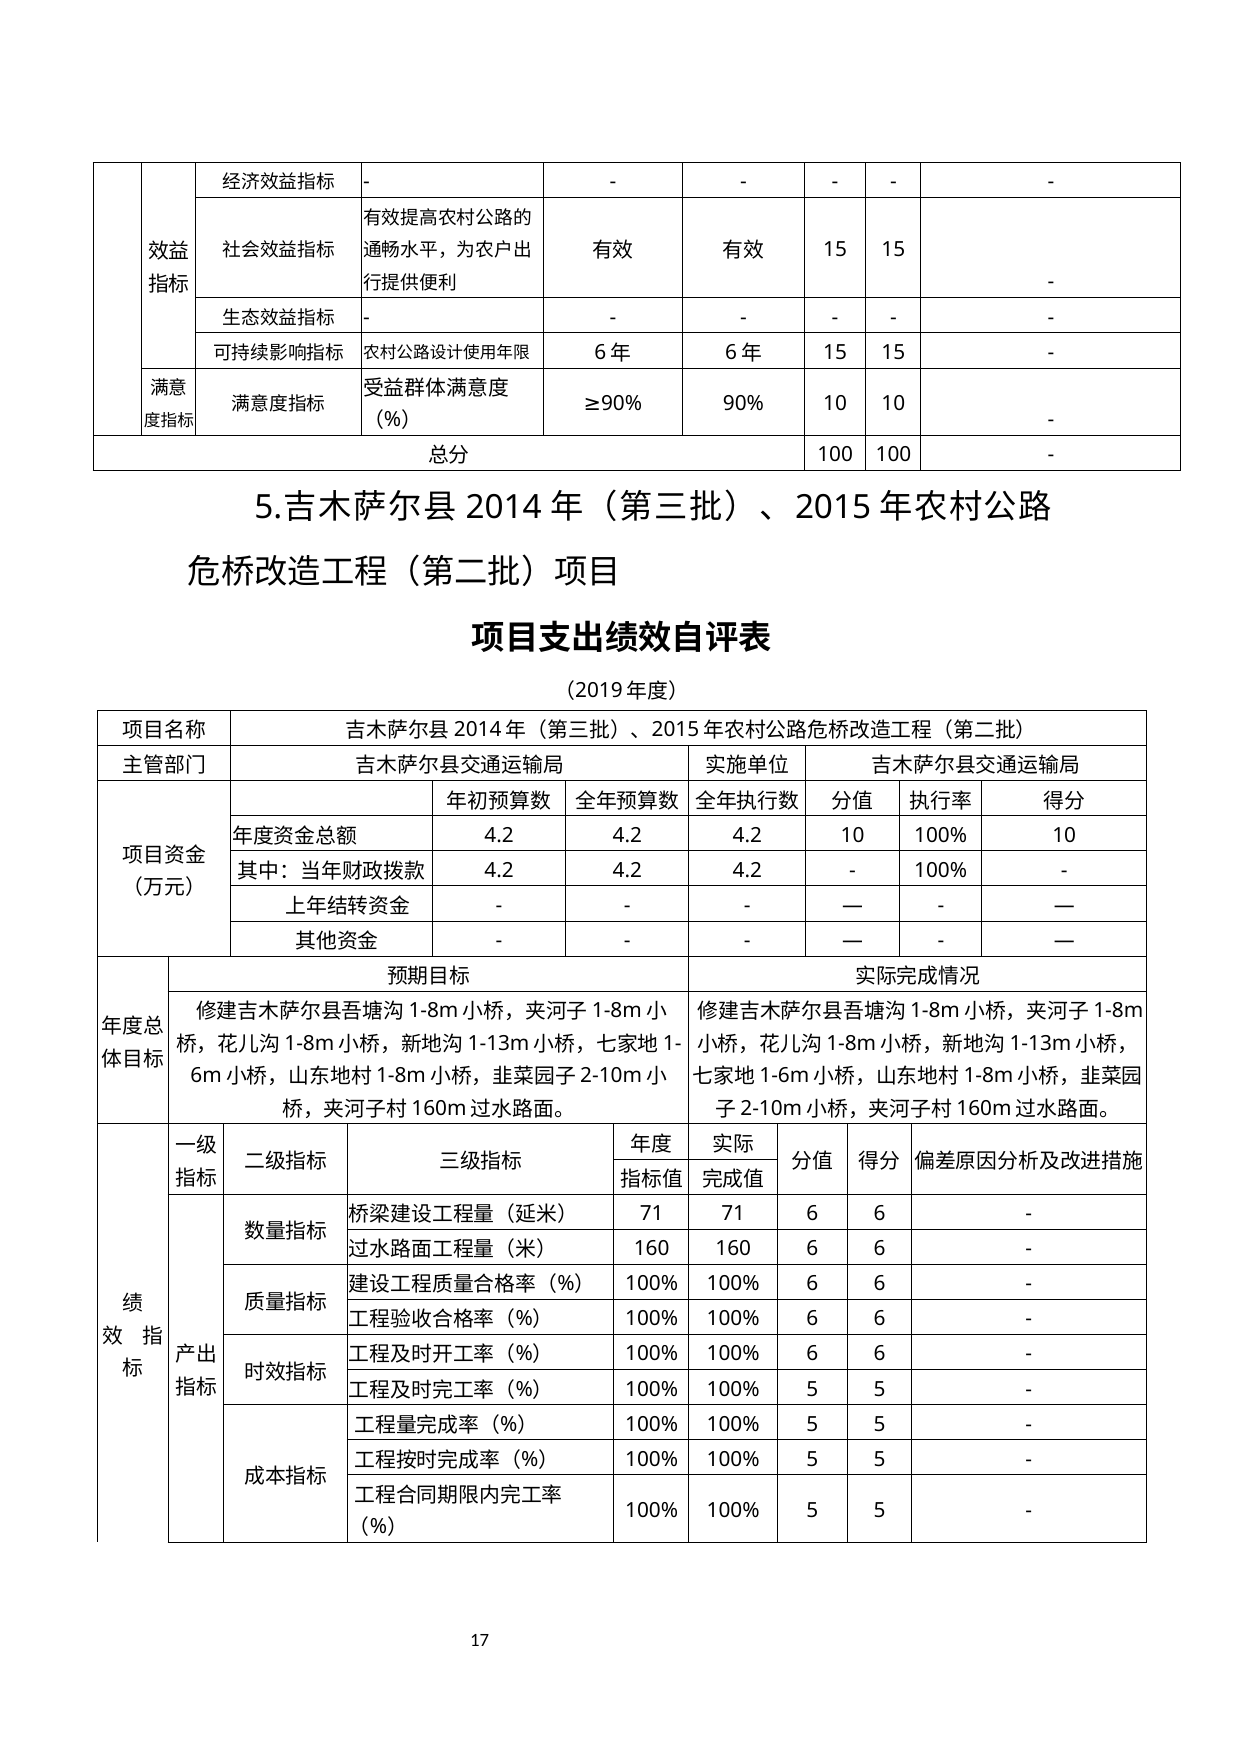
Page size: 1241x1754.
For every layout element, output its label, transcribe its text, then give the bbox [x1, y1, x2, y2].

table_cell - [683, 298, 804, 332]
table_cell - [362, 298, 543, 332]
table_cell 质量指标 [224, 1265, 347, 1334]
table_cell 15 [866, 198, 920, 297]
table_cell 5 [848, 1370, 911, 1404]
table_cell 有效提高农村公路的通畅水平，为农户出行提供便利 [362, 198, 543, 297]
table_cell 二级指标 [224, 1124, 347, 1193]
table_cell - [805, 163, 865, 197]
table_cell 5 [848, 1440, 911, 1474]
table_cell 6 [778, 1300, 847, 1334]
table_cell 4.2 [689, 816, 805, 850]
table_cell 6 [778, 1230, 847, 1264]
table_cell 100 [805, 436, 865, 470]
table_cell - [805, 298, 865, 332]
table_cell 6 [848, 1230, 911, 1264]
table_cell 吉木萨尔县交通运输局 [806, 746, 1146, 780]
table_cell 5 [778, 1440, 847, 1474]
table_cell 实际完成情况 [689, 957, 1146, 991]
table_cell - [912, 1405, 1146, 1439]
table_cell - [566, 922, 688, 956]
table_cell - [912, 1300, 1146, 1334]
table_cell 产出指标 [169, 1195, 223, 1542]
table_cell 6年 [683, 333, 804, 367]
table_cell 受益群体满意度（%） [362, 369, 543, 435]
table_cell 修建吉木萨尔县吾塘沟1-8m小桥，夹河子1-8m小桥，花儿沟1-8m小桥，新地沟1-13m小桥，七家地1-6m小桥，山东地村1-8m小桥，韭菜园子2-10m小桥，夹河子村160m过水路面。 [169, 992, 688, 1123]
table_cell 100% [900, 816, 981, 850]
table_cell 年度资金总额 [231, 816, 432, 850]
table_cell 100% [614, 1475, 688, 1542]
table_cell 4.2 [566, 851, 688, 885]
table_cell - [433, 922, 565, 956]
table_cell 160 [614, 1230, 688, 1264]
table_cell - [921, 333, 1180, 367]
table_cell 15 [805, 198, 865, 297]
table_cell 农村公路设计使用年限 [362, 333, 543, 367]
table_cell 90% [683, 369, 804, 435]
table_cell — [982, 886, 1146, 921]
table_cell - [689, 922, 805, 956]
table_cell 得分 [848, 1124, 911, 1193]
table_cell 有效 [544, 198, 682, 297]
table_cell 6 [848, 1265, 911, 1299]
table_cell - [900, 886, 981, 921]
table_cell 吉木萨尔县交通运输局 [231, 746, 688, 780]
table_cell - [866, 298, 920, 332]
table_cell 100% [614, 1265, 688, 1299]
table_cell 指标值 [614, 1160, 688, 1193]
table_cell - [921, 436, 1180, 470]
table_cell 绩 效 指 标 [98, 1124, 168, 1542]
table_cell 5 [778, 1475, 847, 1542]
table_cell 可持续影响指标 [196, 333, 361, 367]
table_cell 全年预算数 [566, 781, 688, 815]
table_cell 71 [689, 1195, 777, 1229]
table_cell 4.2 [689, 851, 805, 885]
table_cell - [433, 886, 565, 921]
table_cell 成本指标 [224, 1405, 347, 1542]
table_cell 15 [866, 333, 920, 367]
table_cell [231, 781, 432, 815]
table_cell 工程按时完成率（%） [348, 1440, 613, 1474]
table_cell 年度总体目标 [98, 957, 168, 1123]
table_cell 10 [982, 816, 1146, 850]
table_cell - [689, 886, 805, 921]
table_cell 偏差原因分析及改进措施 [912, 1124, 1146, 1193]
table_cell - [806, 851, 899, 885]
list 5.吉木萨尔县2014年（第三批）、2015年农村公路危桥改造工程（第二批）项目 [187, 471, 1053, 601]
table_cell 项目资金 （万元） [98, 781, 230, 956]
table_cell 4.2 [433, 816, 565, 850]
table_cell 完成值 [689, 1160, 777, 1193]
table_cell 满意度指标 [196, 369, 361, 435]
table_cell 实施单位 [689, 746, 805, 780]
table_cell - [912, 1265, 1146, 1299]
table_cell 100% [614, 1370, 688, 1404]
table_cell 100% [689, 1440, 777, 1474]
table_cell （2019年度） [97, 668, 1146, 710]
table_cell 一级指标 [169, 1124, 223, 1193]
table_cell 数量指标 [224, 1195, 347, 1264]
table_cell 100% [689, 1475, 777, 1542]
table_cell 6 [778, 1335, 847, 1369]
table_cell - [912, 1230, 1146, 1264]
table_cell 100% [614, 1300, 688, 1334]
table_cell - [362, 163, 543, 197]
table_cell 项目名称 [98, 711, 230, 745]
table_cell 工程及时开工率（%） [348, 1335, 613, 1369]
table_cell 工程量完成率（%） [348, 1405, 613, 1439]
table_cell 100% [689, 1405, 777, 1439]
table_cell 其他资金 [231, 922, 432, 956]
table_cell 100 [866, 436, 920, 470]
table_cell 100% [689, 1335, 777, 1369]
table_cell 5 [778, 1370, 847, 1404]
table_cell 100% [614, 1405, 688, 1439]
table_cell 6 [778, 1265, 847, 1299]
table_cell - [912, 1195, 1146, 1229]
table_cell ≥90% [544, 369, 682, 435]
table_cell 其中：当年财政拨款 [231, 851, 432, 885]
table_cell 建设工程质量合格率（%） [348, 1265, 613, 1299]
table_cell 三级指标 [348, 1124, 613, 1193]
table_cell 100% [689, 1300, 777, 1334]
table_cell 满意度指标 [142, 369, 195, 435]
table_cell 主管部门 [98, 746, 230, 780]
table_cell 6 [848, 1300, 911, 1334]
table_cell 有效 [683, 198, 804, 297]
table_cell 分值 [778, 1124, 847, 1193]
table_cell 得分 [982, 781, 1146, 815]
table_cell - [544, 298, 682, 332]
table_cell 100% [689, 1370, 777, 1404]
table_cell 100% [614, 1335, 688, 1369]
table_cell 桥梁建设工程量（延米） [348, 1195, 613, 1229]
table_cell 年初预算数 [433, 781, 565, 815]
table_cell — [806, 922, 899, 956]
table_cell - [921, 298, 1180, 332]
table_cell - [921, 198, 1180, 297]
table_cell 10 [806, 816, 899, 850]
table_cell - [912, 1475, 1146, 1542]
table_cell 工程验收合格率（%） [348, 1300, 613, 1334]
table_cell - [912, 1370, 1146, 1404]
table_cell 100% [614, 1440, 688, 1474]
table_cell — [806, 886, 899, 921]
table_cell 经济效益指标 [196, 163, 361, 197]
table_cell 100% [689, 1265, 777, 1299]
table_cell 年度 [614, 1124, 688, 1158]
table_cell - [912, 1440, 1146, 1474]
table_cell 6年 [544, 333, 682, 367]
table_cell - [544, 163, 682, 197]
table_cell 分值 [806, 781, 899, 815]
table_cell 15 [805, 333, 865, 367]
table_cell - [566, 886, 688, 921]
table_cell 时效指标 [224, 1335, 347, 1404]
table_cell 6 [848, 1195, 911, 1229]
table_cell 过水路面工程量（米） [348, 1230, 613, 1264]
table_cell 全年执行数 [689, 781, 805, 815]
table_cell 100% [900, 851, 981, 885]
table_cell 执行率 [900, 781, 981, 815]
table_cell 71 [614, 1195, 688, 1229]
table_cell 6 [778, 1195, 847, 1229]
table_cell - [683, 163, 804, 197]
table_cell 5 [848, 1475, 911, 1542]
table_cell 6 [848, 1335, 911, 1369]
table_cell - [912, 1335, 1146, 1369]
table_cell 5 [848, 1405, 911, 1439]
table_cell - [982, 851, 1146, 885]
table_cell 吉木萨尔县2014年（第三批）、2015年农村公路危桥改造工程（第二批） [231, 711, 1146, 745]
table_cell 生态效益指标 [196, 298, 361, 332]
table_cell 工程合同期限内完工率（%） [348, 1475, 613, 1542]
table_cell 10 [866, 369, 920, 435]
table_cell - [921, 369, 1180, 435]
table_header 项目支出绩效自评表 [97, 601, 1146, 668]
table_cell 上年结转资金 [231, 886, 432, 921]
table_cell 4.2 [433, 851, 565, 885]
table_cell 5 [778, 1405, 847, 1439]
table_cell 社会效益指标 [196, 198, 361, 297]
table_cell 实际 [689, 1124, 777, 1158]
table_cell 效益指标 [142, 163, 195, 367]
table_cell — [982, 922, 1146, 956]
table_cell 4.2 [566, 816, 688, 850]
table_cell 10 [805, 369, 865, 435]
table_cell 工程及时完工率（%） [348, 1370, 613, 1404]
table_cell 160 [689, 1230, 777, 1264]
table_cell 总分 [94, 436, 804, 470]
table_cell - [921, 163, 1180, 197]
table_cell 预期目标 [169, 957, 688, 991]
table_cell - [900, 922, 981, 956]
table_cell 修建吉木萨尔县吾塘沟1-8m小桥，夹河子1-8m小桥，花儿沟1-8m小桥，新地沟1-13m小桥，七家地1-6m小桥，山东地村1-8m小桥，韭菜园子2-10m小桥，夹河子村160m过水路面。 [689, 992, 1146, 1123]
table_cell - [866, 163, 920, 197]
